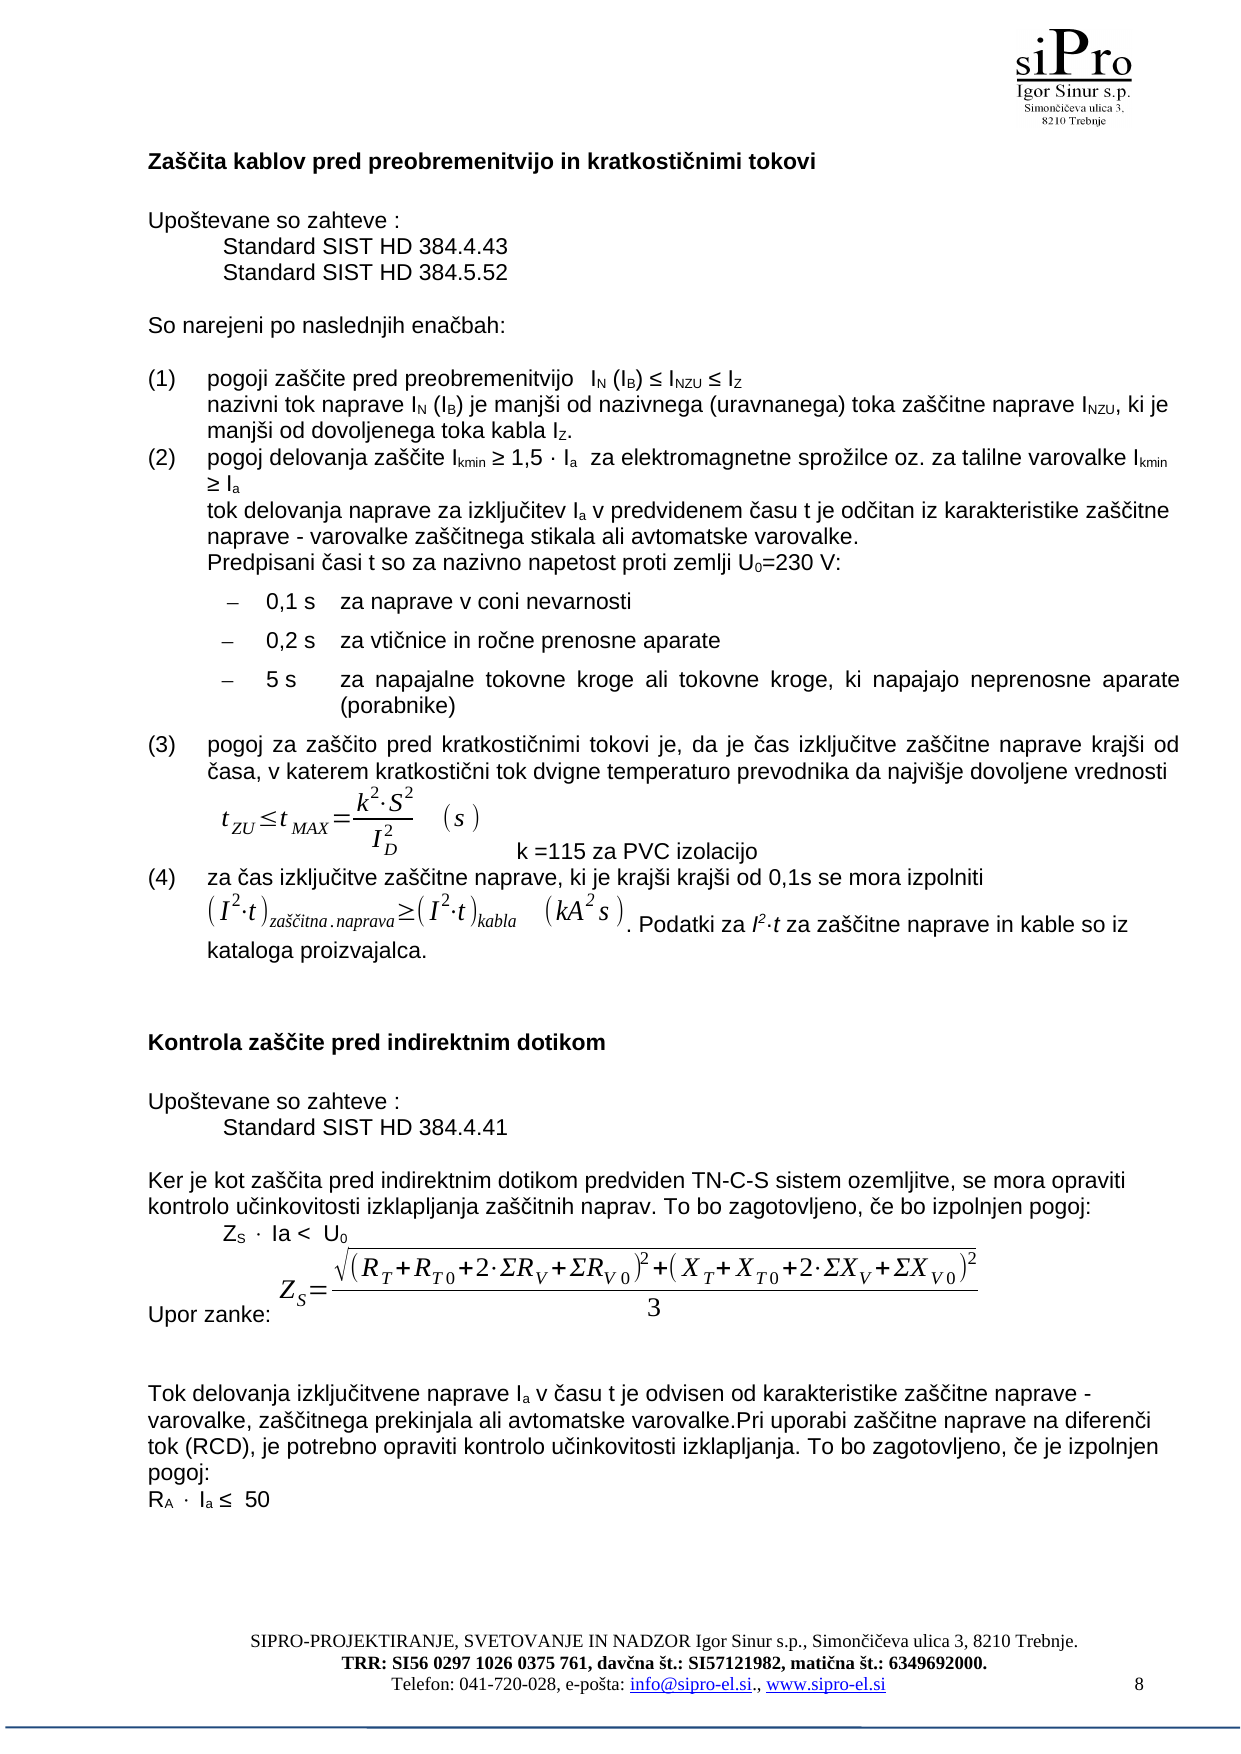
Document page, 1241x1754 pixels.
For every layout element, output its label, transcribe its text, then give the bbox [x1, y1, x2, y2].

text Standard SIST HD 384.5.52 [148, 259, 1181, 286]
subtitle Zaščita kablov pred preobremenitvijo in kratkostičnimi tokovi [148, 148, 1181, 174]
text Standard SIST HD 384.4.43 [148, 233, 1181, 259]
list 0,2 s za vtičnice in ročne prenosne aparate [222, 627, 1181, 653]
subtitle Kontrola zaščite pred indirektnim dotikom [148, 1029, 1181, 1055]
text nazivni tok naprave IN (IB) je manjši od nazivnega (uravnanega) toka zaščitne naprave INZU, ki je manjši od dovoljenega toka kabla IZ. [148, 391, 1181, 444]
text Predpisani časi t so za nazivno napetost proti zemlji U0=230 V: [148, 549, 1181, 576]
text (1) pogoji zaščite pred preobremenitvijo IN (IB) ≤ INZU ≤ IZ [148, 365, 1181, 391]
text Upoštevane so zahteve : [148, 1088, 1181, 1114]
text k =115 za PVC izolacijo [148, 784, 1181, 864]
list pogoj za zaščito pred kratkostičnimi tokovi je, da je čas izključitve zaščitne naprave krajši od časa, v katerem kratkostični tok dvigne temperaturo prevodnika da najvišje dovoljene vrednosti [148, 731, 1181, 784]
text So narejeni po naslednjih enačbah: [148, 312, 1181, 338]
text RA Ia ≤ 50 [148, 1486, 1181, 1512]
text (4) za čas izključitve zaščitne naprave, ki je krajši krajši od 0,1s se mora izpolniti . Podatki za I2·t za zaščitne naprave in kable so iz kataloga proizvajalca. [148, 864, 1181, 964]
list 0,1 s za naprave v coni nevarnosti [227, 588, 1181, 614]
text (2) pogoj delovanja zaščite Ikmin ≥ 1,5 · Ia za elektromagnetne sprožilce oz. za talilne varovalke Ikmin ≥ Ia [148, 444, 1181, 497]
text Upor zanke: [148, 1246, 1181, 1327]
picture [1016, 29, 1133, 128]
text Standard SIST HD 384.4.41 [148, 1114, 1181, 1141]
text Upoštevane so zahteve : [148, 207, 1181, 233]
text ZS Ia < U0 [148, 1220, 1181, 1246]
text tok delovanja naprave za izključitev Ia v predvidenem času t je odčitan iz karakteristike zaščitne naprave - varovalke zaščitnega stikala ali avtomatske varovalke. [148, 497, 1181, 549]
list 5 s za napajalne tokovne kroge ali tokovne kroge, ki napajajo neprenosne aparate (porabnike) [222, 666, 1181, 719]
text Tok delovanja izključitvene naprave Ia v času t je odvisen od karakteristike zaščitne naprave -varovalke, zaščitnega prekinjala ali avtomatske varovalke.Pri uporabi zaščitne naprave na diferenči tok (RCD), je potrebno opraviti kontrolo učinkovitosti izklapljanja. To bo zagotovljeno, če je izpolnjen pogoj: [148, 1380, 1181, 1486]
text Ker je kot zaščita pred indirektnim dotikom predviden TN-C-S sistem ozemljitve, se mora opraviti kontrolo učinkovitosti izklapljanja zaščitnih naprav. To bo zagotovljeno, če bo izpolnjen pogoj: [148, 1167, 1181, 1220]
